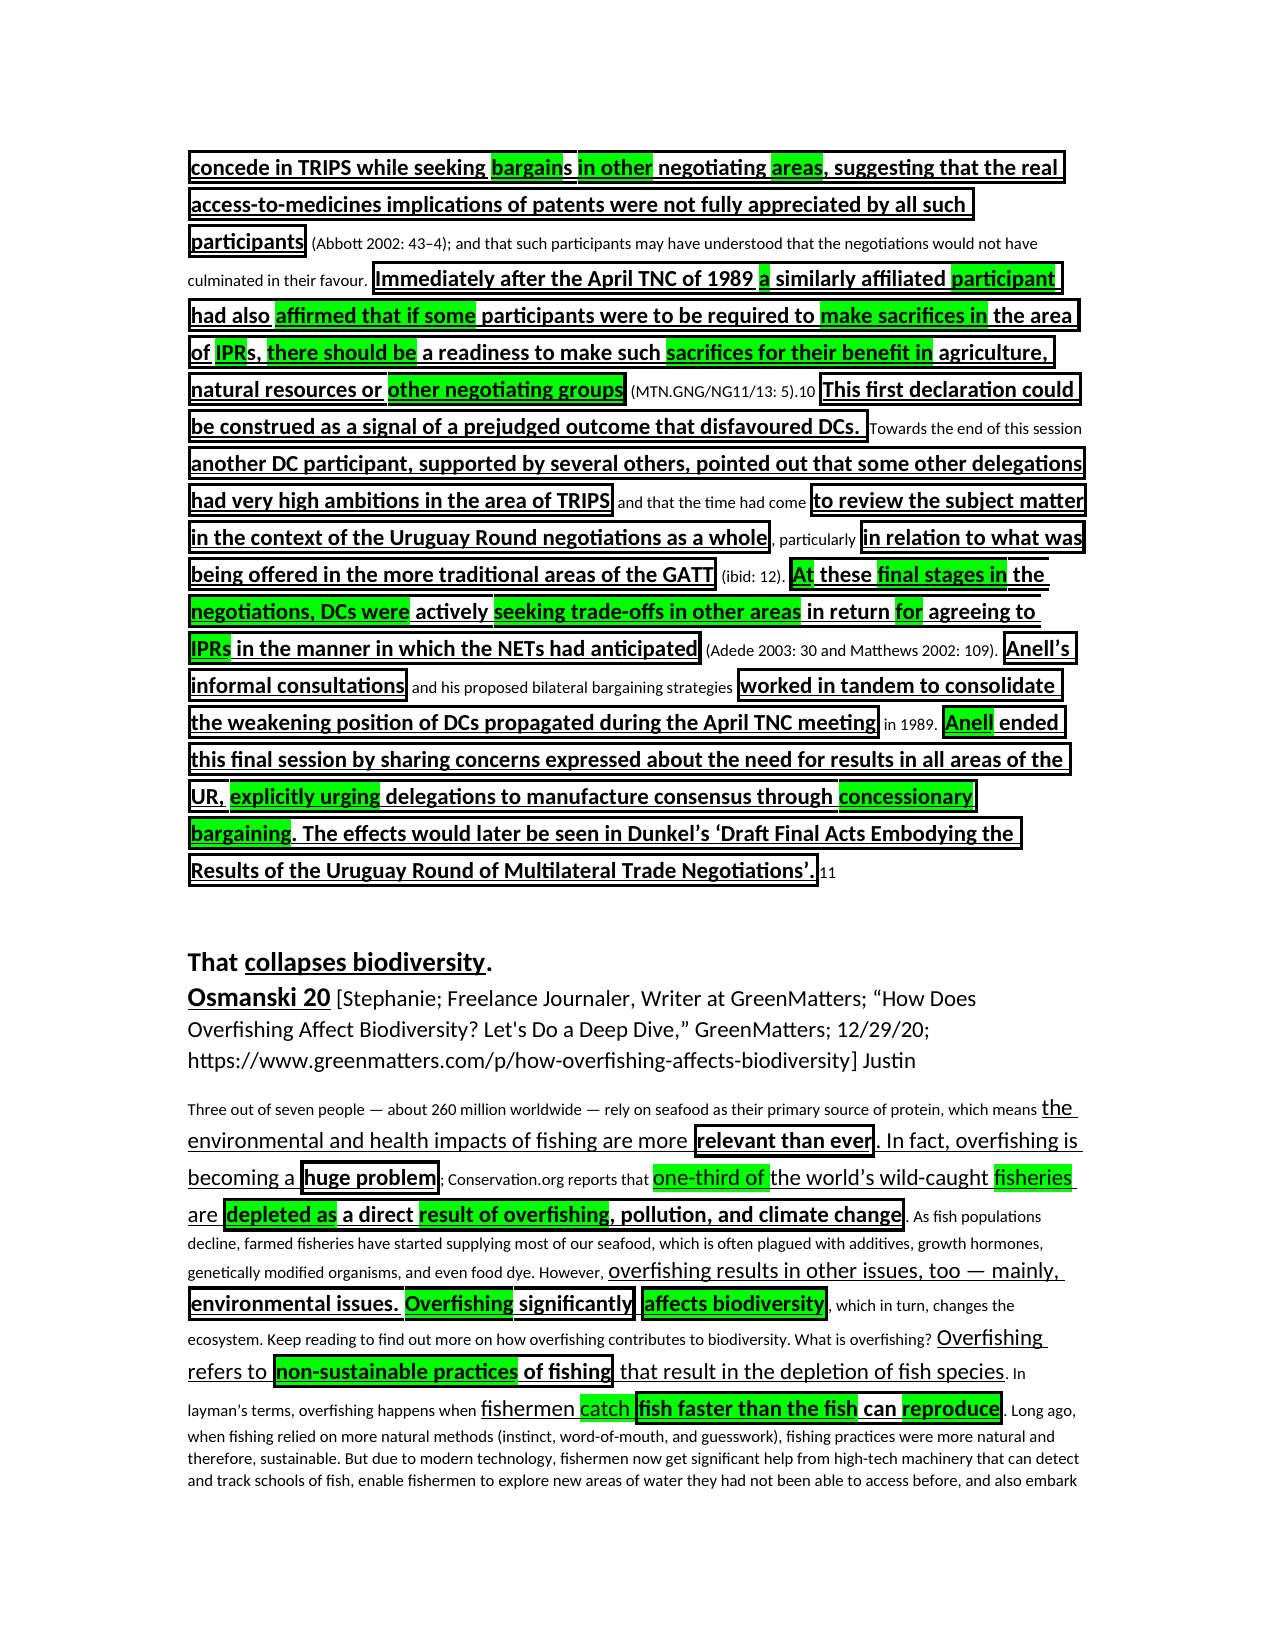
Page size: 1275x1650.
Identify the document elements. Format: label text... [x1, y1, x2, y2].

subtitle That collapses biodiversity. [187, 945, 1087, 978]
text Osmanski 20 [Stephanie; Freelance Journaler, Writer at GreenMatters; “How Does Overfishing Affect Biodiversity? Let's Do a Deep Dive,” GreenMatters; 12/29/20; https://www.greenmatters.com/p/how-overfishing-affects-biodiversity] Justin [187, 980, 1087, 1074]
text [187, 1093, 1087, 1491]
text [187, 150, 1087, 887]
